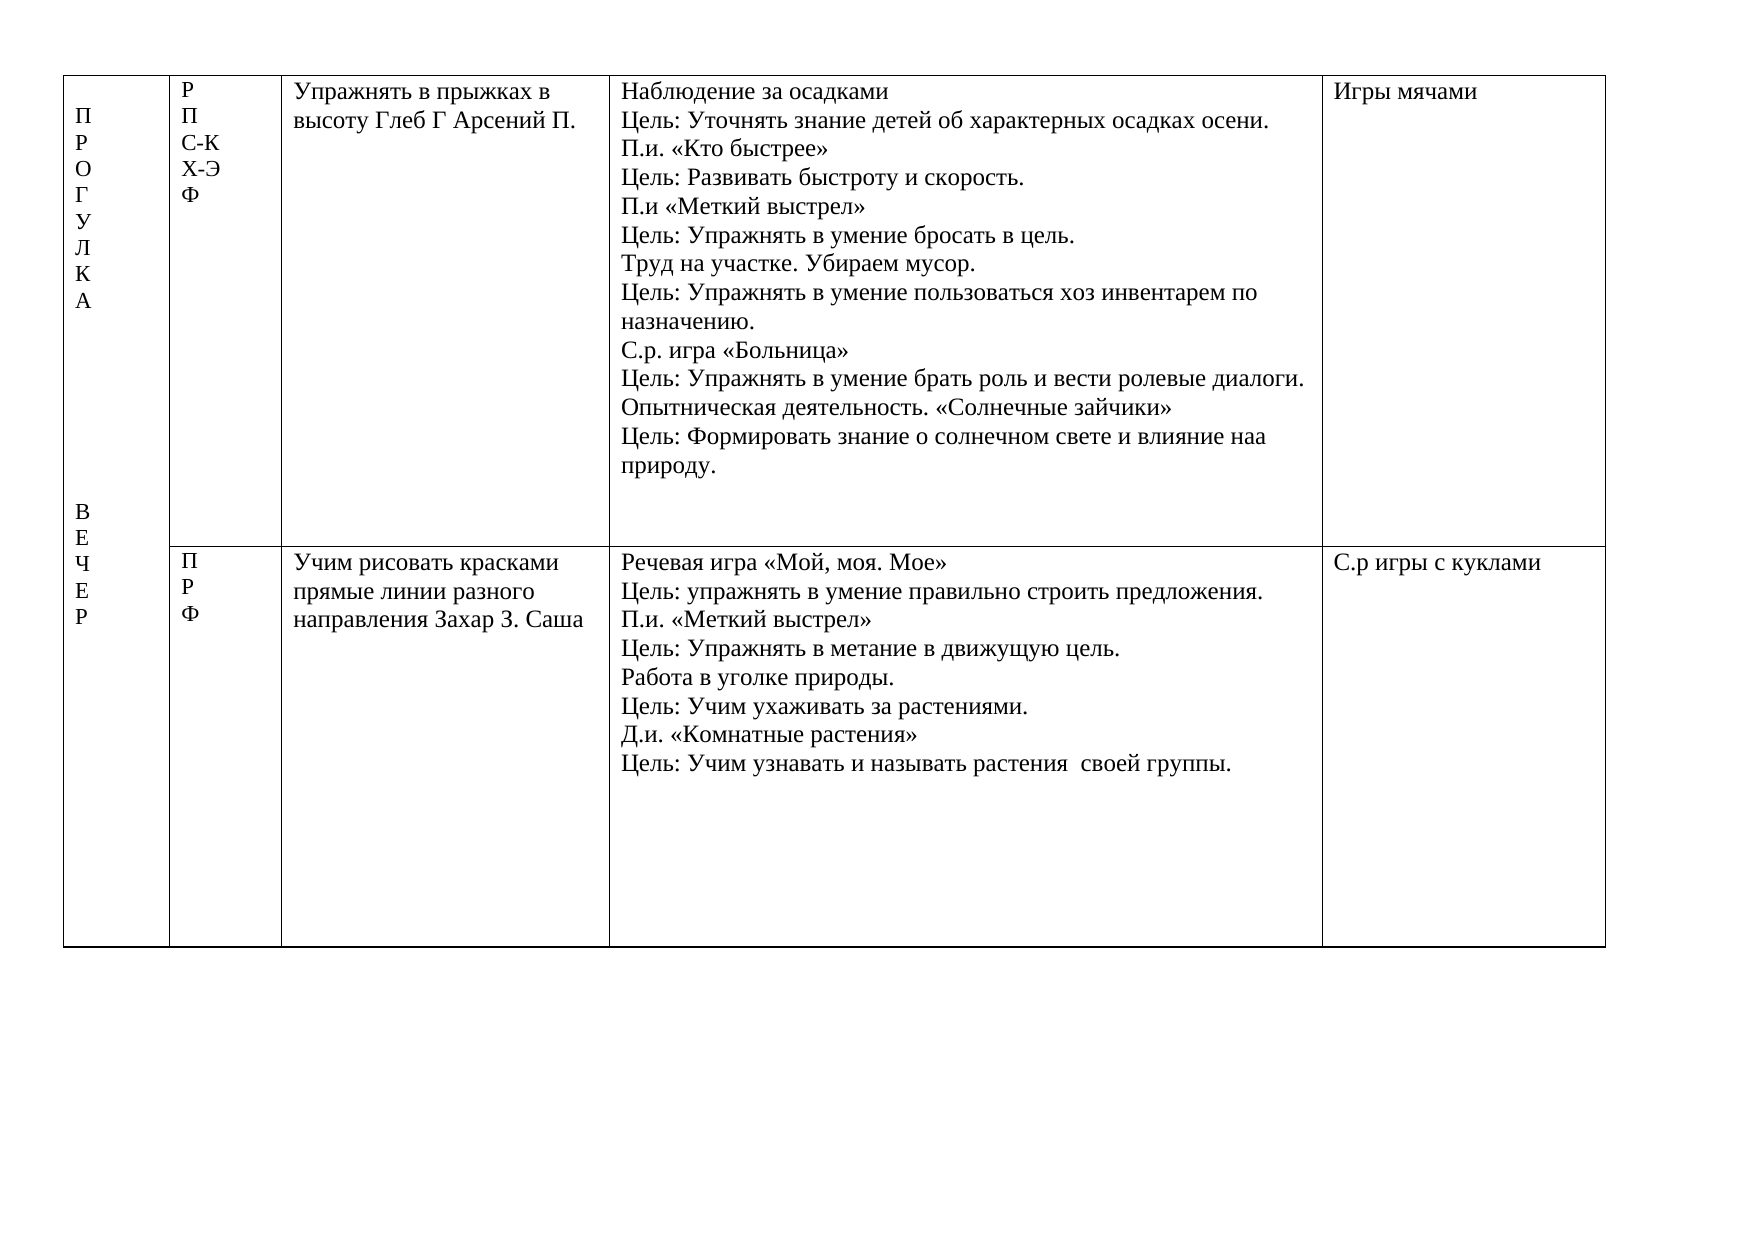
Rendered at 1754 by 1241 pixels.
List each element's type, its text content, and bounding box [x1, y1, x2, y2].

table_cell Р П С-К Х-Э Ф [170, 76, 281, 546]
table_cell С.р игры с куклами [1323, 547, 1605, 946]
table_cell Речевая игра «Мой, моя. Мое» Цель: упражнять в умение правильно строить предложения. П.и. «Меткий выстрел» Цель: Упражнять в метание в движущую цель. Работа в уголке природы. Цель: Учим ухаживать за растениями. Д.и. «Комнатные растения» Цель: Учим узнавать и называть растения своей группы. [610, 547, 1322, 946]
table_cell П Р О Г У Л К А В Е Ч Е Р [64, 76, 169, 946]
table_cell П Р Ф [170, 547, 281, 946]
table_cell Упражнять в прыжках в высоту Глеб Г Арсений П. [282, 76, 609, 546]
table_cell Учим рисовать красками прямые линии разного направления Захар З. Саша [282, 547, 609, 946]
table_cell Наблюдение за осадками Цель: Уточнять знание детей об характерных осадках осени. П.и. «Кто быстрее» Цель: Развивать быстроту и скорость. П.и «Меткий выстрел» Цель: Упражнять в умение бросать в цель. Труд на участке. Убираем мусор. Цель: Упражнять в умение пользоваться хоз инвентарем по назначению. С.р. игра «Больница» Цель: Упражнять в умение брать роль и вести ролевые диалоги. Опытническая деятельность. «Солнечные зайчики» Цель: Формировать знание о солнечном свете и влияние наа природу. [610, 76, 1322, 546]
table_cell Игры мячами [1323, 76, 1605, 546]
